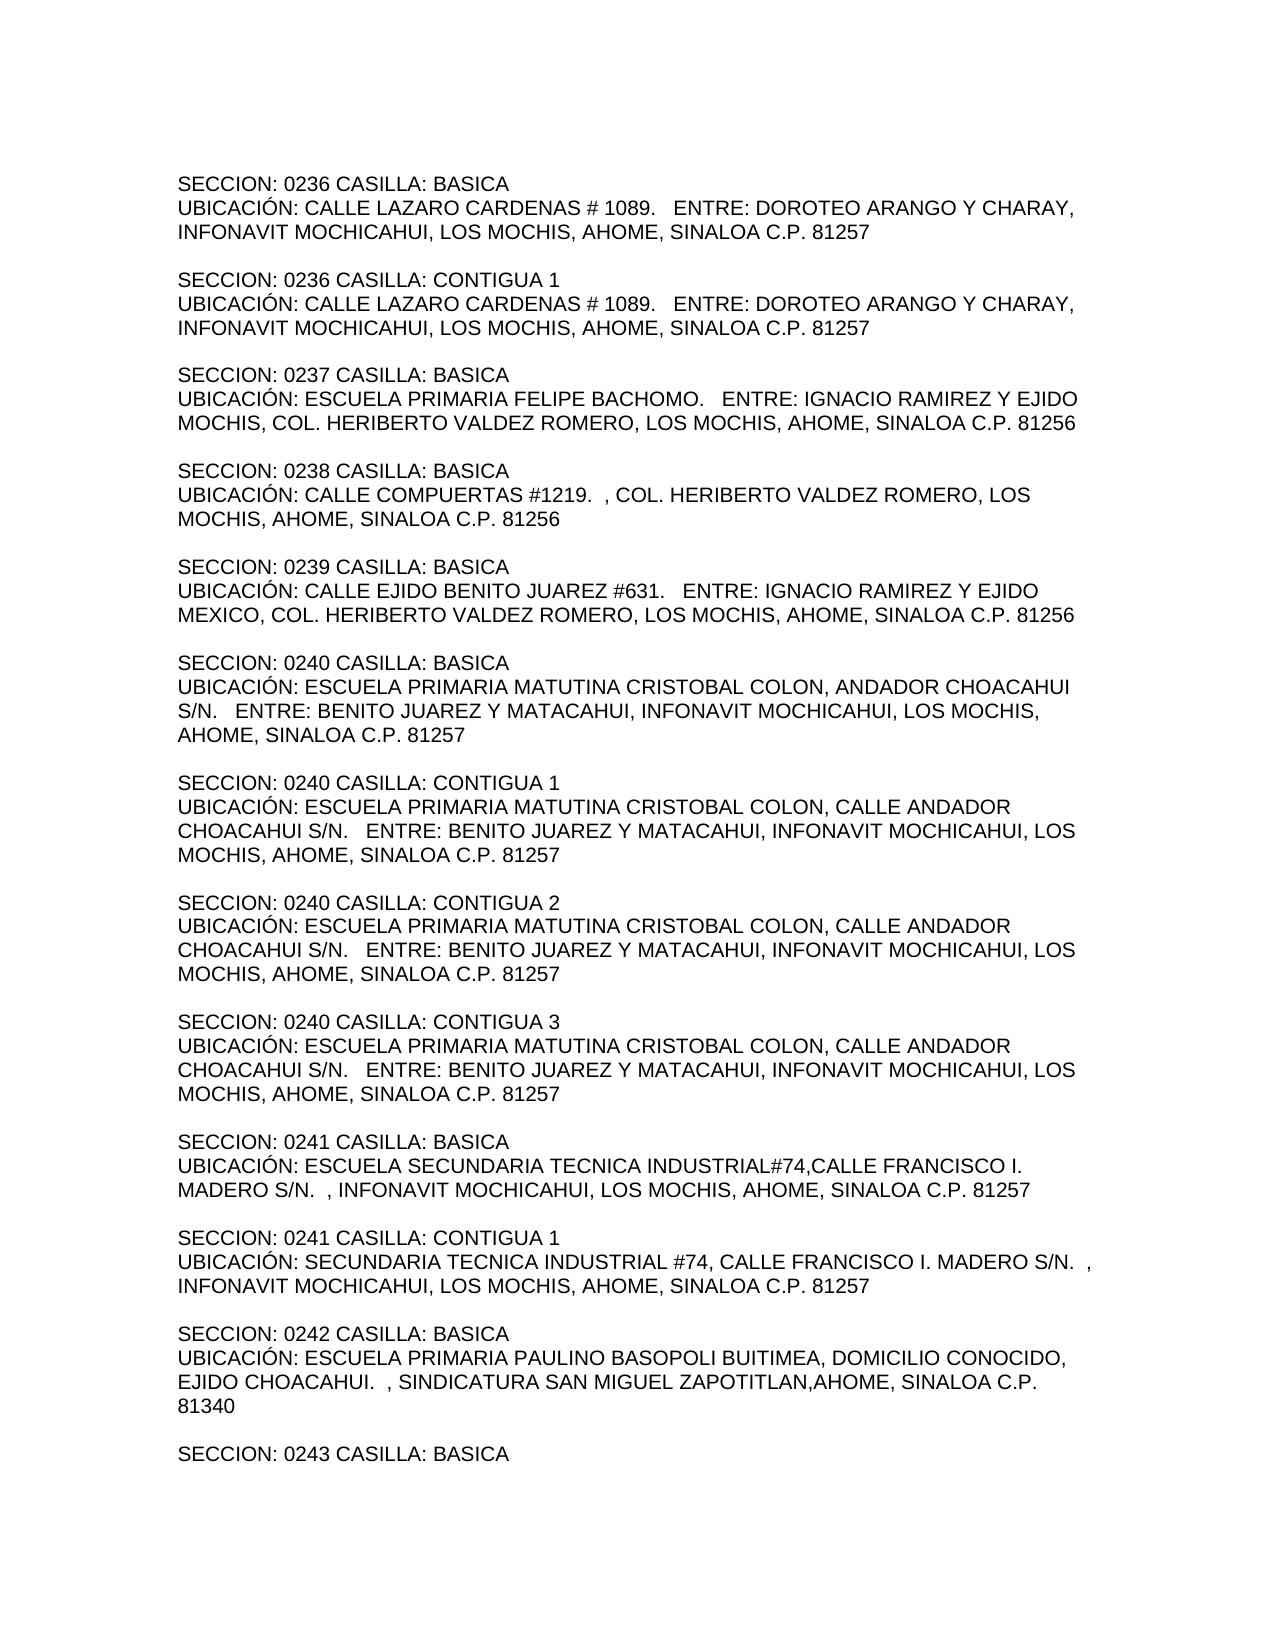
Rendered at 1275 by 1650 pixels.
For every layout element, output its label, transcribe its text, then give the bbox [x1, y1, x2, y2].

text SECCION: 0240 CASILLA: CONTIGUA 3 [177, 1010, 1098, 1034]
text SECCION: 0241 CASILLA: CONTIGUA 1 [177, 1226, 1098, 1250]
text SECCION: 0237 CASILLA: BASICA [177, 363, 1098, 387]
text SECCION: 0239 CASILLA: BASICA [177, 555, 1098, 579]
text UBICACIÓN: CALLE EJIDO BENITO JUAREZ #631. ENTRE: IGNACIO RAMIREZ Y EJIDO MEXICO, COL. HERIBERTO VALDEZ ROMERO, LOS MOCHIS, AHOME, SINALOA C.P. 81256 [177, 579, 1098, 627]
text UBICACIÓN: ESCUELA PRIMARIA PAULINO BASOPOLI BUITIMEA, DOMICILIO CONOCIDO, EJIDO CHOACAHUI. , SINDICATURA SAN MIGUEL ZAPOTITLAN,AHOME, SINALOA C.P. 81340 [177, 1346, 1098, 1417]
text UBICACIÓN: ESCUELA PRIMARIA MATUTINA CRISTOBAL COLON, CALLE ANDADOR CHOACAHUI S/N. ENTRE: BENITO JUAREZ Y MATACAHUI, INFONAVIT MOCHICAHUI, LOS MOCHIS, AHOME, SINALOA C.P. 81257 [177, 1034, 1098, 1106]
text UBICACIÓN: ESCUELA PRIMARIA MATUTINA CRISTOBAL COLON, ANDADOR CHOACAHUI S/N. ENTRE: BENITO JUAREZ Y MATACAHUI, INFONAVIT MOCHICAHUI, LOS MOCHIS, AHOME, SINALOA C.P. 81257 [177, 675, 1098, 747]
text UBICACIÓN: CALLE LAZARO CARDENAS # 1089. ENTRE: DOROTEO ARANGO Y CHARAY, INFONAVIT MOCHICAHUI, LOS MOCHIS, AHOME, SINALOA C.P. 81257 [177, 291, 1098, 339]
text UBICACIÓN: CALLE COMPUERTAS #1219. , COL. HERIBERTO VALDEZ ROMERO, LOS MOCHIS, AHOME, SINALOA C.P. 81256 [177, 483, 1098, 531]
text SECCION: 0240 CASILLA: CONTIGUA 1 [177, 771, 1098, 794]
text UBICACIÓN: ESCUELA PRIMARIA MATUTINA CRISTOBAL COLON, CALLE ANDADOR CHOACAHUI S/N. ENTRE: BENITO JUAREZ Y MATACAHUI, INFONAVIT MOCHICAHUI, LOS MOCHIS, AHOME, SINALOA C.P. 81257 [177, 794, 1098, 866]
text SECCION: 0241 CASILLA: BASICA [177, 1130, 1098, 1154]
text SECCION: 0242 CASILLA: BASICA [177, 1322, 1098, 1346]
text SECCION: 0240 CASILLA: BASICA [177, 651, 1098, 675]
text SECCION: 0243 CASILLA: BASICA [177, 1441, 1098, 1465]
text UBICACIÓN: ESCUELA PRIMARIA MATUTINA CRISTOBAL COLON, CALLE ANDADOR CHOACAHUI S/N. ENTRE: BENITO JUAREZ Y MATACAHUI, INFONAVIT MOCHICAHUI, LOS MOCHIS, AHOME, SINALOA C.P. 81257 [177, 914, 1098, 986]
text SECCION: 0238 CASILLA: BASICA [177, 459, 1098, 483]
text SECCION: 0236 CASILLA: BASICA [177, 172, 1098, 196]
text UBICACIÓN: ESCUELA SECUNDARIA TECNICA INDUSTRIAL#74,CALLE FRANCISCO I. MADERO S/N. , INFONAVIT MOCHICAHUI, LOS MOCHIS, AHOME, SINALOA C.P. 81257 [177, 1154, 1098, 1202]
text SECCION: 0240 CASILLA: CONTIGUA 2 [177, 890, 1098, 914]
text UBICACIÓN: CALLE LAZARO CARDENAS # 1089. ENTRE: DOROTEO ARANGO Y CHARAY, INFONAVIT MOCHICAHUI, LOS MOCHIS, AHOME, SINALOA C.P. 81257 [177, 196, 1098, 243]
text SECCION: 0236 CASILLA: CONTIGUA 1 [177, 267, 1098, 291]
text UBICACIÓN: ESCUELA PRIMARIA FELIPE BACHOMO. ENTRE: IGNACIO RAMIREZ Y EJIDO MOCHIS, COL. HERIBERTO VALDEZ ROMERO, LOS MOCHIS, AHOME, SINALOA C.P. 81256 [177, 387, 1098, 435]
text UBICACIÓN: SECUNDARIA TECNICA INDUSTRIAL #74, CALLE FRANCISCO I. MADERO S/N. , INFONAVIT MOCHICAHUI, LOS MOCHIS, AHOME, SINALOA C.P. 81257 [177, 1250, 1098, 1298]
